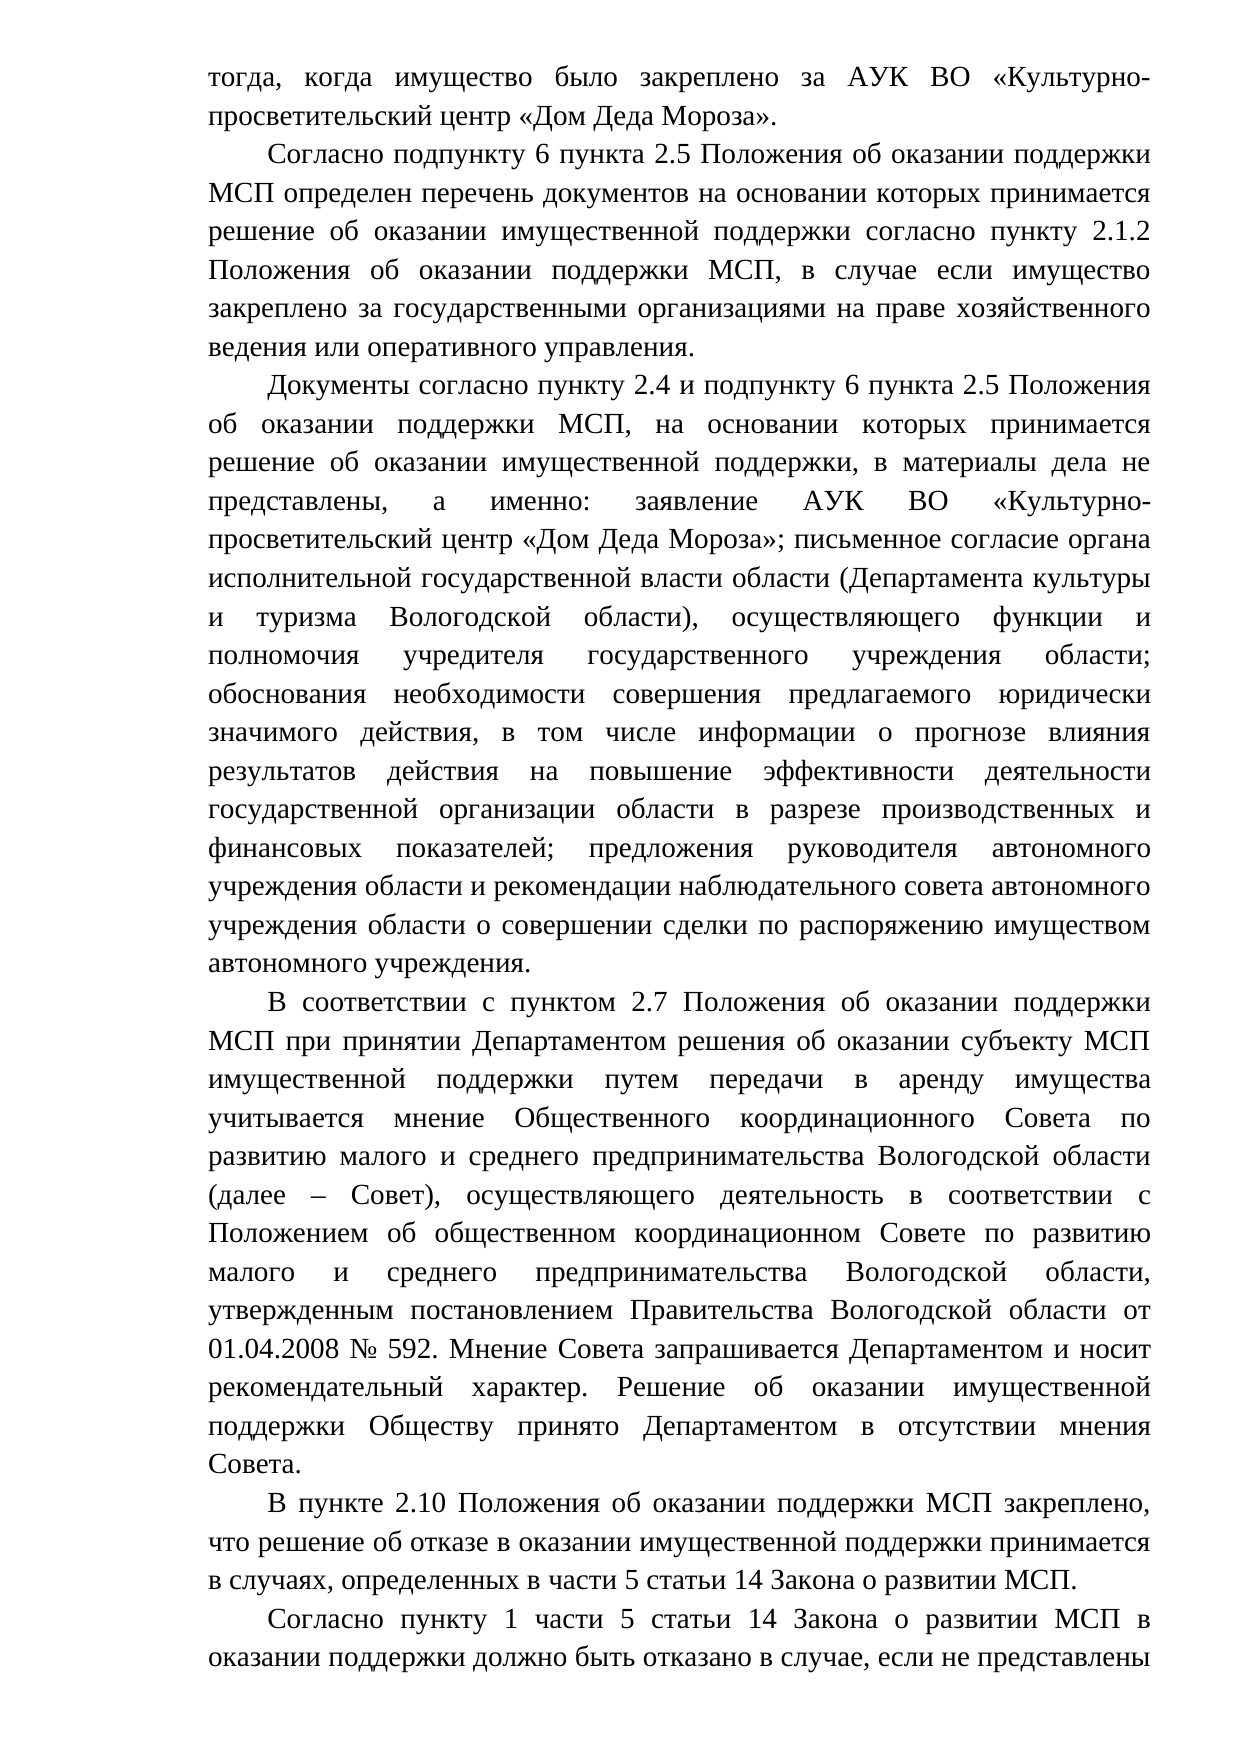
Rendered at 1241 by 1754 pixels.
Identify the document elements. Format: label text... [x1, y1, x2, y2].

list В пункте 2.10 Положения об оказании поддержки МСП закреплено, что решение об отказе в оказании имущественной поддержки принимается в случаях, определенных в части 5 статьи 14 Закона о развитии МСП. [208, 1485, 1152, 1596]
list Согласно подпункту 6 пункта 2.5 Положения об оказании поддержки МСП определен перечень документов на основании которых принимается решение об оказании имущественной поддержки согласно пункту 2.1.2 Положения об оказании поддержки МСП, в случае если имущество закреплено за государственными организациями на праве хозяйственного ведения или оперативного управления. [208, 136, 1152, 362]
list Документы согласно пункту 2.4 и подпункту 6 пункта 2.5 Положения об оказании поддержки МСП, на основании которых принимается решение об оказании имущественной поддержки, в материалы дела не представлены, а именно: заявление АУК ВО «Культурно-просветительский центр «Дом Деда Мороза»; письменное согласие органа исполнительной государственной власти области (Департамента культуры и туризма Вологодской области), осуществляющего функции и полномочия учредителя государственного учреждения области; обоснования необходимости совершения предлагаемого юридически значимого действия, в том числе информации о прогнозе влияния результатов действия на повышение эффективности деятельности государственной организации области в разрезе производственных и финансовых показателей; предложения руководителя автономного учреждения области и рекомендации наблюдательного совета автономного учреждения области о совершении сделки по распоряжению имуществом автономного учреждения. [208, 367, 1152, 979]
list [208, 1601, 1152, 1673]
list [208, 59, 1152, 131]
list В соответствии с пунктом 2.7 Положения об оказании поддержки МСП при принятии Департаментом решения об оказании субъекту МСП имущественной поддержки путем передачи в аренду имущества учитывается мнение Общественного координационного Совета по развитию малого и среднего предпринимательства Вологодской области (далее – Совет), осуществляющего деятельность в соответствии с Положением об общественном координационном Совете по развитию малого и среднего предпринимательства Вологодской области, утвержденным постановлением Правительства Вологодской области от 01.04.2008 № 592. Мнение Совета запрашивается Департаментом и носит рекомендательный характер. Решение об оказании имущественной поддержки Обществу принято Департаментом в отсутствии мнения Совета. [208, 984, 1152, 1480]
